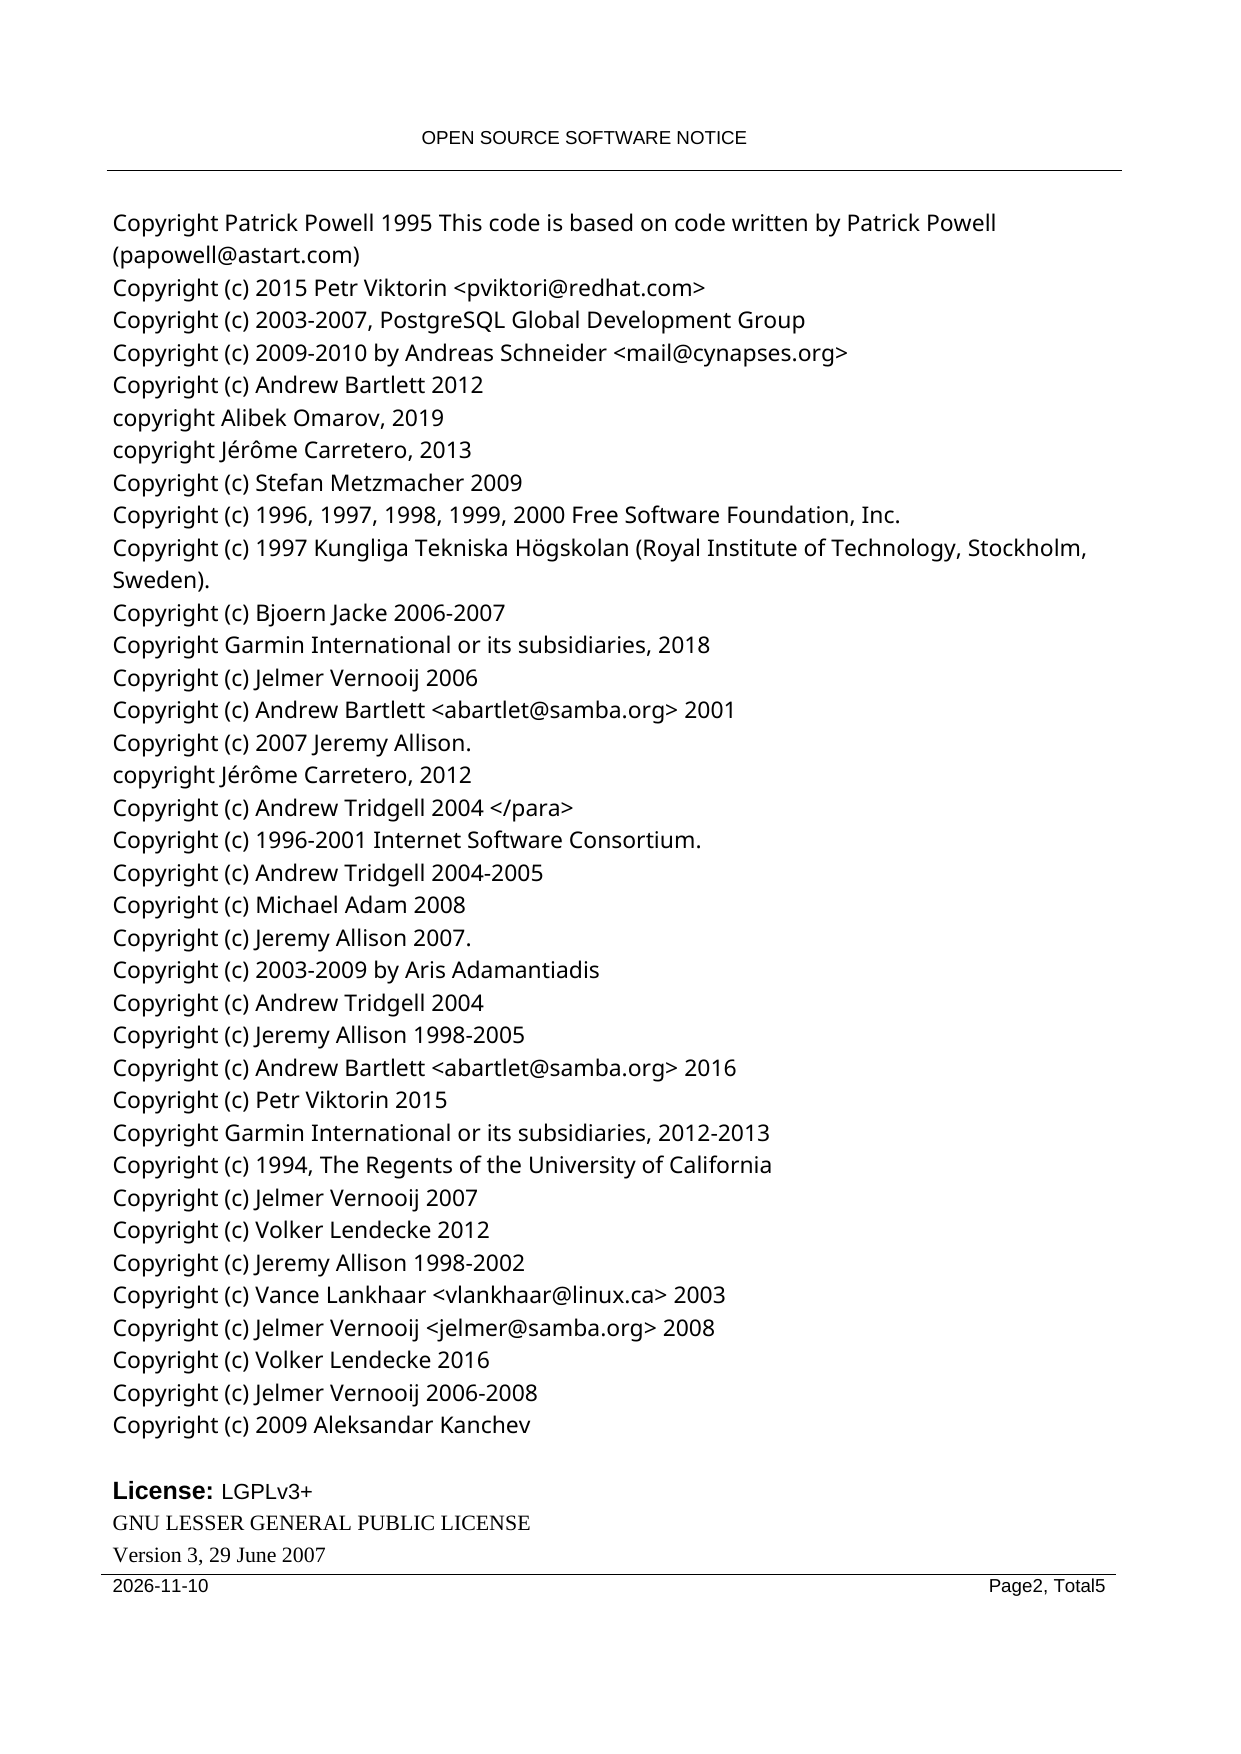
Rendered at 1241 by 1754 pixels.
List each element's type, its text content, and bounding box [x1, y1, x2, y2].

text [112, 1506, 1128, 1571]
text License: LGPLv3+ [112, 1474, 1128, 1506]
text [112, 206, 1128, 1474]
